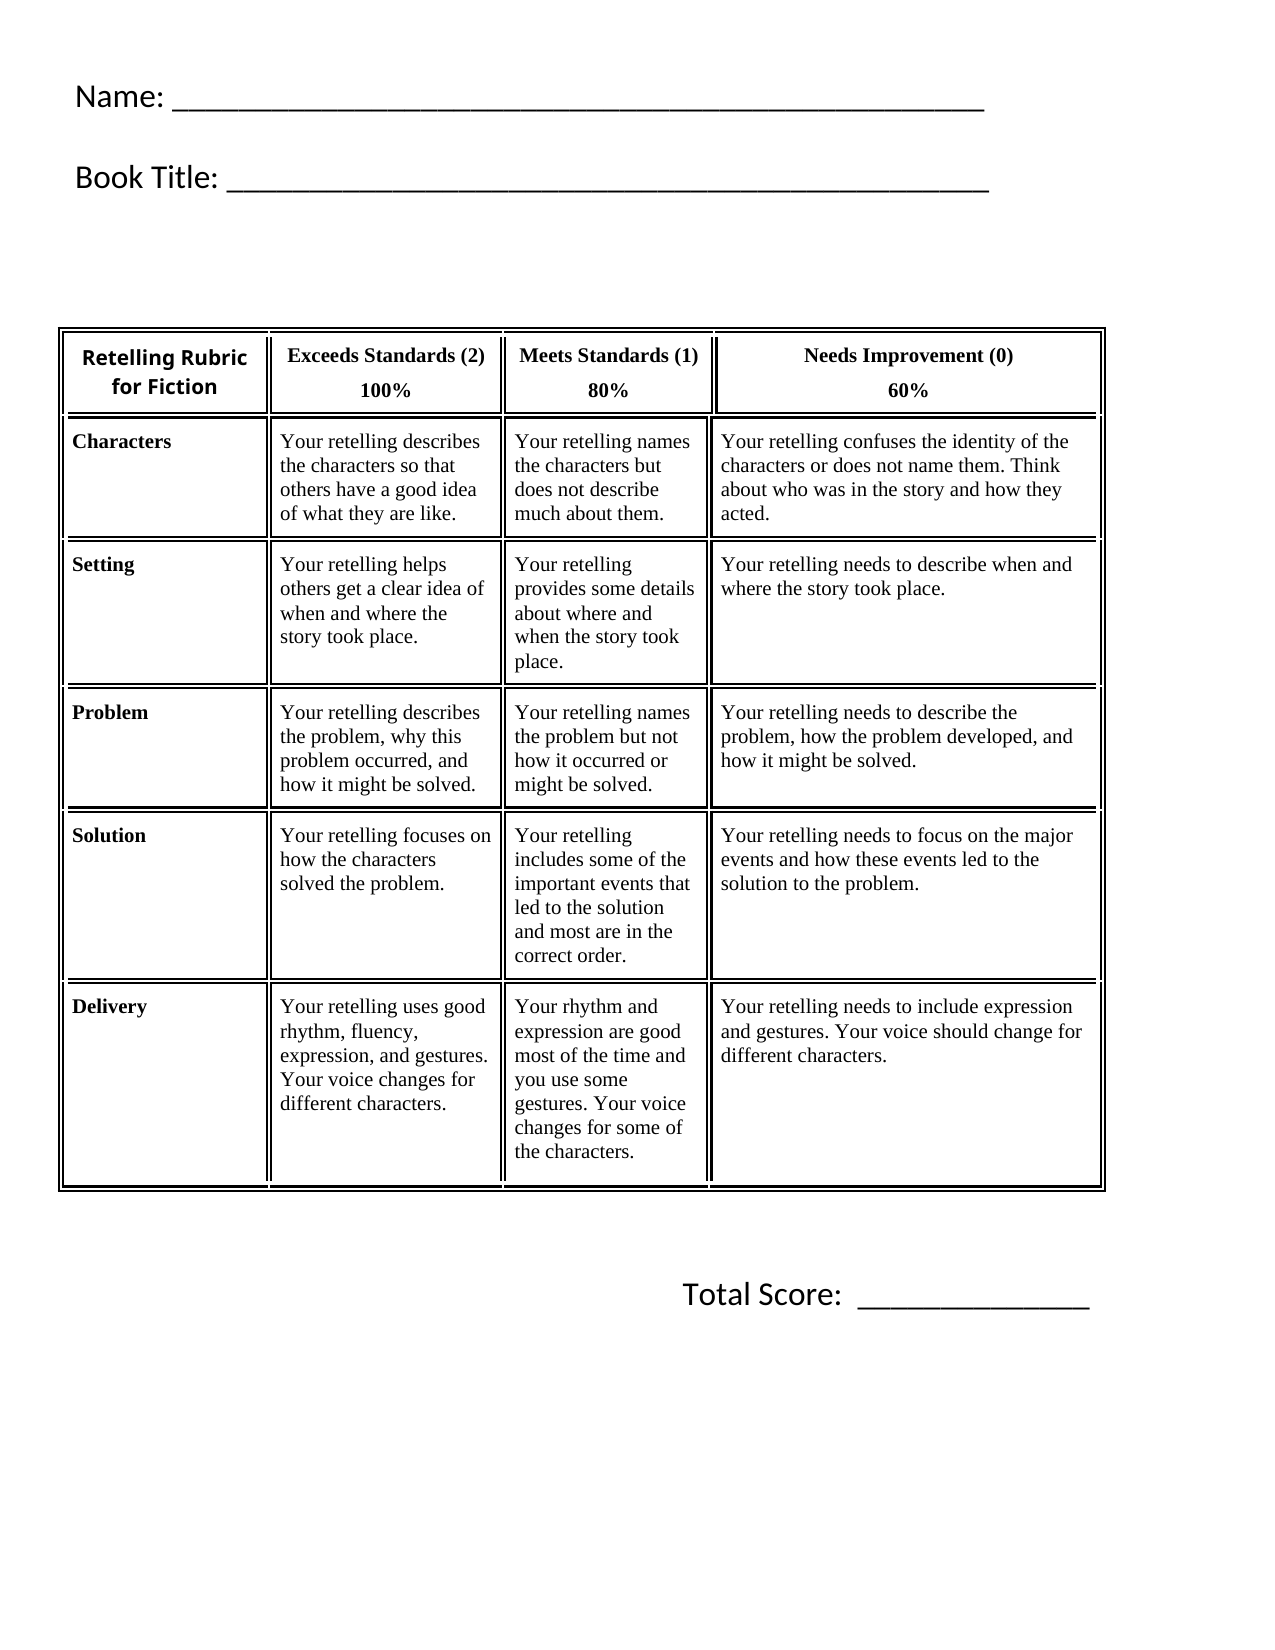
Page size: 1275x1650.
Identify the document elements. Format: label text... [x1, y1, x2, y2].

table_cell Your retelling needs to focus on the major events and how these events led to the solution to the problem. [709, 806, 1103, 978]
table_header Meets Standards (1) 80% [503, 329, 714, 412]
table_cell Your retelling helps others get a clear idea of when and where the story took place. [272, 542, 500, 683]
table_cell Your retelling uses good rhythm, fluency, expression, and gestures. Your voice changes for different characters. [269, 978, 503, 1185]
text Book Title: ______________________________________________ [75, 156, 1200, 197]
table_cell Solution [61, 806, 269, 978]
table_header Retelling Rubric for Fiction [61, 329, 269, 412]
table_cell Setting [61, 536, 269, 683]
table_cell Your retelling confuses the identity of the characters or does not name them. Think about who was in the story and how they acted. [709, 412, 1103, 536]
table_cell Your retelling describes the problem, why this problem occurred, and how it might be solved. [272, 689, 500, 806]
table_cell Your retelling focuses on how the characters solved the problem. [272, 813, 500, 978]
table_cell Your retelling provides some details about where and when the story took place. [506, 542, 706, 683]
table_cell Your retelling includes some of the important events that led to the solution and most are in the correct order. [506, 813, 706, 978]
table_cell Your retelling needs to describe when and where the story took place. [709, 536, 1103, 683]
table_cell Your retelling names the problem but not how it occurred or might be solved. [506, 689, 706, 806]
table_cell Your retelling describes the characters so that others have a good idea of what they are like. [272, 419, 500, 536]
table_header Exceeds Standards (2) 100% [269, 329, 503, 412]
table_cell Your retelling needs to describe the problem, how the problem developed, and how it might be solved. [709, 683, 1103, 806]
table_cell Your rhythm and expression are good most of the time and you use some gestures. Your voice changes for some of the characters. [503, 978, 709, 1185]
table_cell Your retelling names the characters but does not describe much about them. [506, 419, 706, 536]
text Name: _________________________________________________ [75, 75, 1200, 116]
table_cell Delivery [61, 978, 269, 1185]
table_cell Problem [61, 683, 269, 806]
table_cell Your retelling needs to include expression and gestures. Your voice should change for different characters. [709, 978, 1103, 1185]
table_header Needs Improvement (0) 60% [714, 329, 1103, 412]
table_cell Characters [61, 412, 269, 536]
